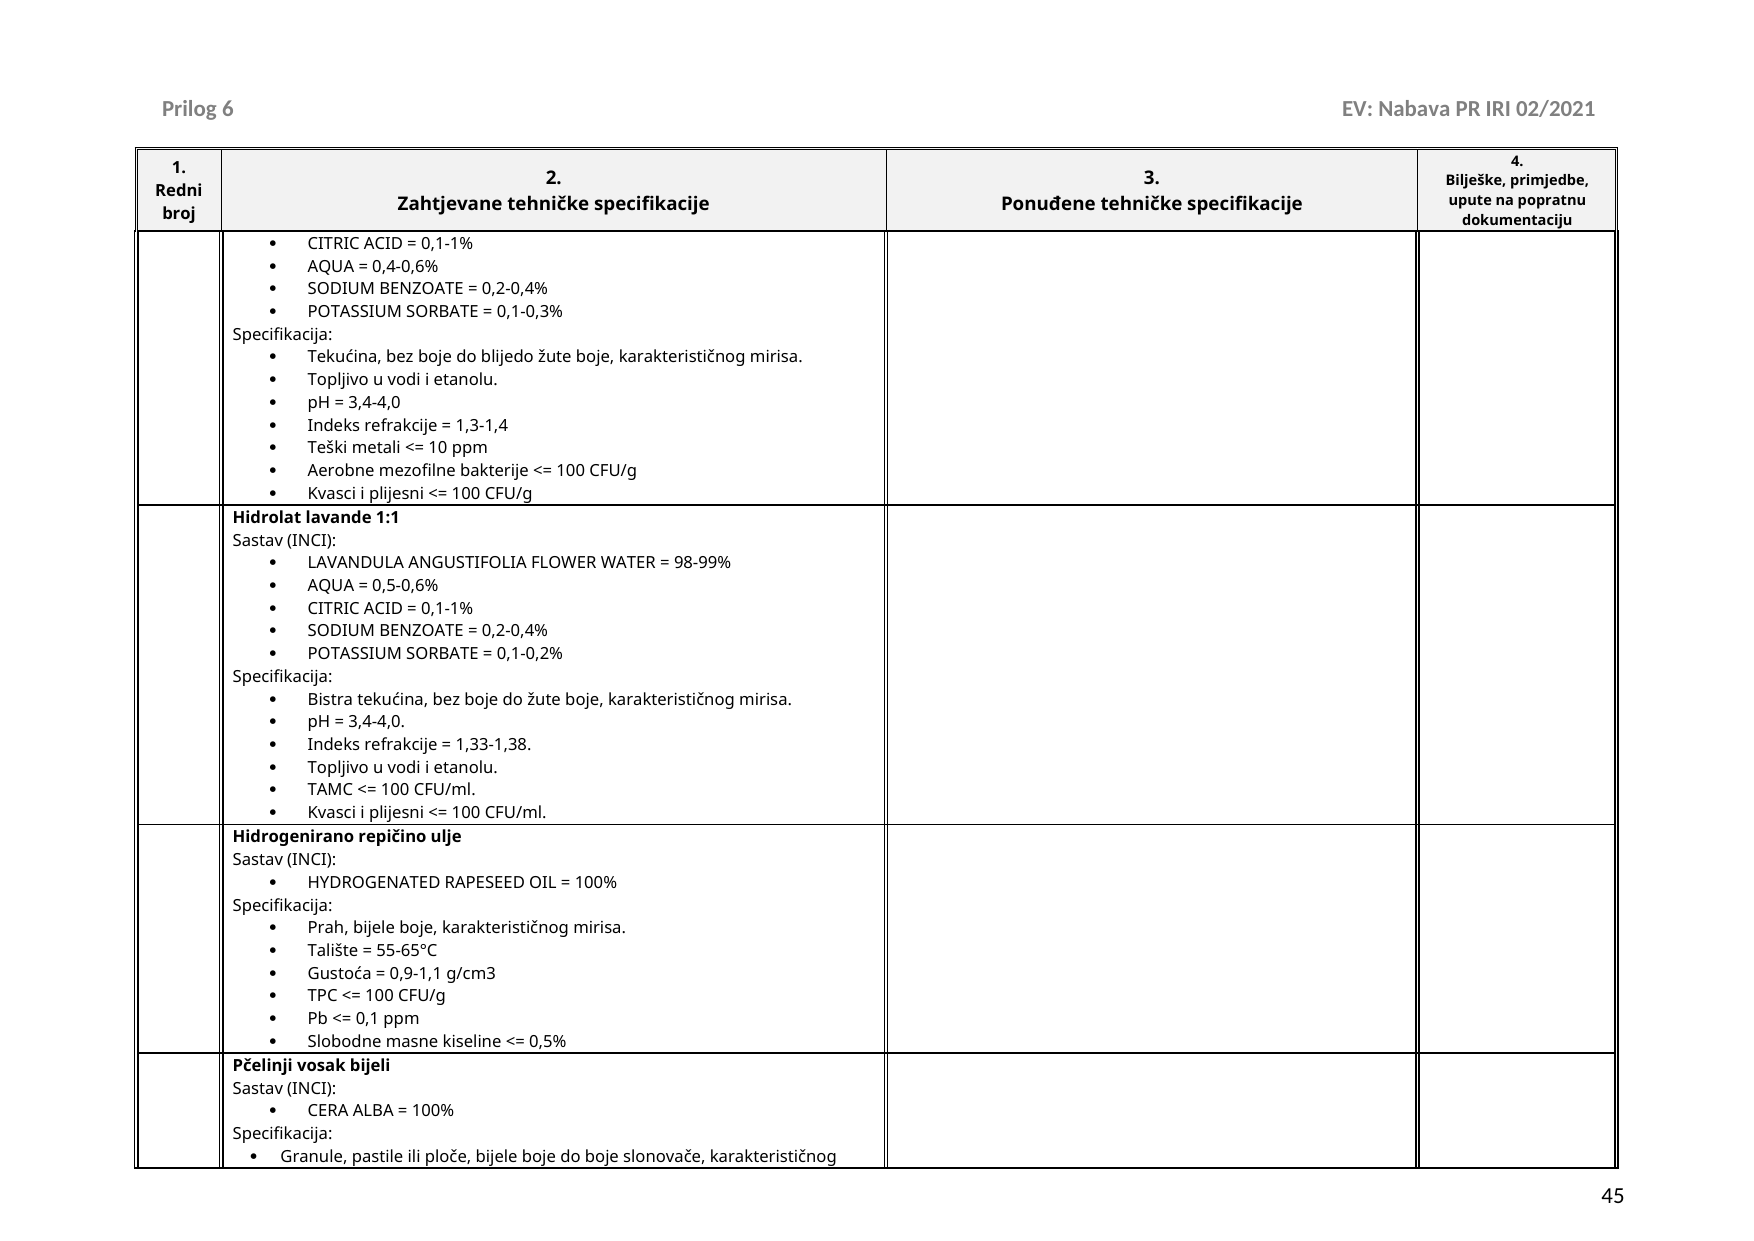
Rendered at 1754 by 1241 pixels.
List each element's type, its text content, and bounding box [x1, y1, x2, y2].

table_cell [139, 1054, 219, 1167]
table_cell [224, 232, 884, 504]
table_cell [1420, 232, 1614, 504]
table_cell [139, 825, 219, 1052]
table_header 4. Bilješke, primjedbe, upute na popratnu dokumentaciju [1418, 150, 1615, 230]
table_header 3. Ponuđene tehničke specifikacije [887, 150, 1417, 230]
table_cell [888, 825, 1415, 1052]
table_cell [888, 232, 1415, 504]
table_cell [139, 506, 219, 823]
table_cell [1420, 825, 1614, 1052]
table_cell [888, 506, 1415, 823]
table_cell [224, 1054, 884, 1167]
table_cell Hidrolat lavande 1:1 Sastav (INCI): LAVANDULA ANGUSTIFOLIA FLOWER WATER = 98-99% AQUA = 0,5-0,6% CITRIC ACID = 0,1-1% SODIUM BENZOATE = 0,2-0,4% POTASSIUM SORBATE = 0,1-0,2% Specifikacija: Bistra tekućina, bez boje do žute boje, karakterističnog mirisa. pH = 3,4-4,0. Indeks refrakcije = 1,33-1,38. Topljivo u vodi i etanolu. TAMC <= 100 CFU/ml. Kvasci i plijesni <= 100 CFU/ml. [224, 506, 884, 823]
table_cell [888, 1054, 1415, 1167]
table_cell [1420, 506, 1614, 823]
table_cell [139, 232, 219, 504]
table_cell [1420, 1054, 1614, 1167]
table_header 1. Redni broj [138, 150, 221, 230]
table_header 2. Zahtjevane tehničke specifikacije [222, 150, 886, 230]
table_cell Hidrogenirano repičino ulje Sastav (INCI): HYDROGENATED RAPESEED OIL = 100% Specifikacija: Prah, bijele boje, karakterističnog mirisa. Talište = 55-65°C Gustoća = 0,9-1,1 g/cm3 TPC <= 100 CFU/g Pb <= 0,1 ppm Slobodne masne kiseline <= 0,5% [224, 825, 884, 1052]
